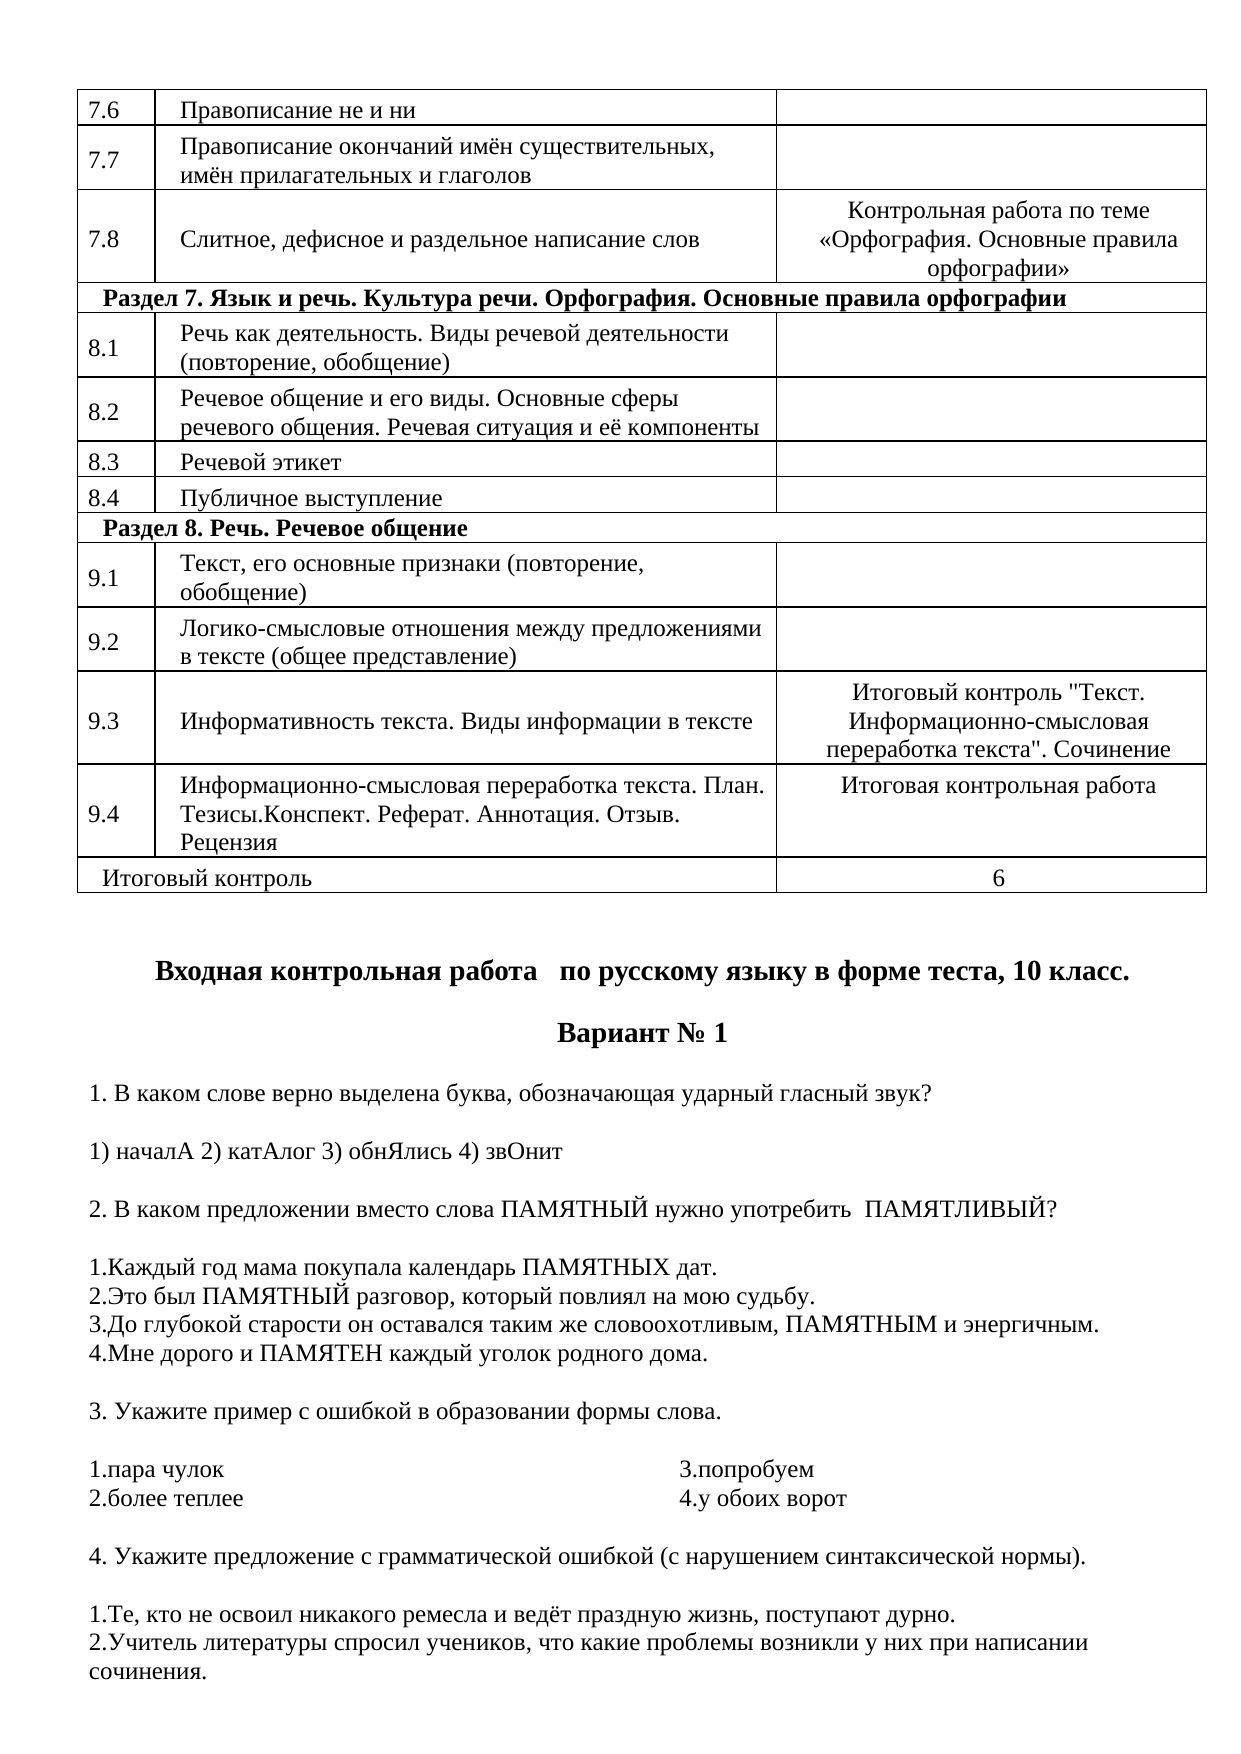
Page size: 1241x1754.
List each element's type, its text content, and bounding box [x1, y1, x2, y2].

table_cell Текст, его основные признаки (повторение, обобщение) [156, 543, 776, 606]
text 3. Укажите пример с ошибкой в образовании формы слова. [89, 1396, 1196, 1425]
table_cell 7.7 [78, 126, 154, 188]
table_cell 7.6 [78, 90, 154, 124]
text 3.До глубокой старости он оставался таким же словоохотливым, ПАМЯТНЫМ и энергичным. [89, 1309, 1196, 1338]
table_cell [777, 477, 1206, 511]
table_cell 8.1 [78, 313, 154, 376]
table_cell Раздел 8. Речь. Речевое общение [78, 513, 1206, 542]
table_cell 8.2 [78, 378, 154, 440]
table_cell Информативность текста. Виды информации в тексте [156, 672, 776, 763]
text 4.у обоих ворот [679, 1483, 1196, 1512]
text 3.попробуем [679, 1454, 1196, 1483]
table_cell [777, 543, 1206, 606]
table_cell 9.2 [78, 608, 154, 670]
text 2.Учитель литературы спросил учеников, что какие проблемы возникли у них при написании сочинения. [89, 1627, 1196, 1685]
text 4.Мне дорого и ПАМЯТЕН каждый уголок родного дома. [89, 1338, 1196, 1367]
table_cell [777, 90, 1206, 124]
table_cell Логико-смысловые отношения между предложениями в тексте (общее представление) [156, 608, 776, 670]
text 2.Это был ПАМЯТНЫЙ разговор, который повлиял на мою судьбу. [89, 1281, 1196, 1309]
table_cell Итоговая контрольная работа [777, 765, 1206, 856]
table_cell Речевое общение и его виды. Основные сферы речевого общения. Речевая ситуация и её компоненты [156, 378, 776, 440]
table_cell [777, 442, 1206, 476]
table_cell Публичное выступление [156, 477, 776, 511]
text 1.Те, кто не освоил никакого ремесла и ведёт праздную жизнь, поступают дурно. [89, 1599, 1196, 1627]
table_cell Раздел 7. Язык и речь. Культура речи. Орфография. Основные правила орфографии [78, 283, 1206, 312]
text Входная контрольная работа по русскому языку в форме теста, 10 класс. [89, 953, 1196, 986]
text 1) началА 2) катАлог 3) обнЯлись 4) звОнит [89, 1136, 1196, 1165]
table_cell Правописание окончаний имён существительных, имён прилагательных и глаголов [156, 126, 776, 188]
table_cell [777, 313, 1206, 376]
table_cell 6 [777, 858, 1206, 892]
text 1.пара чулок [89, 1454, 605, 1483]
text 1. В каком слове верно выделена буква, обозначающая ударный гласный звук? [89, 1078, 1196, 1107]
table_cell Итоговый контроль [78, 858, 776, 892]
table_cell [777, 378, 1206, 440]
table_cell Правописание не и ни [156, 90, 776, 124]
text 1.Каждый год мама покупала календарь ПАМЯТНЫХ дат. [89, 1252, 1196, 1281]
table_cell 8.4 [78, 477, 154, 511]
text Вариант № 1 [89, 1016, 1196, 1049]
table_cell 9.4 [78, 765, 154, 856]
table_cell [777, 126, 1206, 188]
table_cell Речь как деятельность. Виды речевой деятельности (повторение, обобщение) [156, 313, 776, 376]
table_cell 7.8 [78, 190, 154, 281]
text 2.более теплее [89, 1483, 605, 1512]
text 2. В каком предложении вместо слова ПАМЯТНЫЙ нужно употребить ПАМЯТЛИВЫЙ? [89, 1194, 1196, 1223]
table_cell 8.3 [78, 442, 154, 476]
table_cell Информационно-смысловая переработка текста. План. Тезисы.Конспект. Реферат. Аннотация. Отзыв. Рецензия [156, 765, 776, 856]
table_cell 9.1 [78, 543, 154, 606]
text 4. Укажите предложение с грамматической ошибкой (с нарушением синтаксической нормы). [89, 1541, 1196, 1569]
table_cell Контрольная работа по теме «Орфография. Основные правила орфографии» [777, 190, 1206, 281]
table_cell Итоговый контроль "Текст. Информационно-смысловая переработка текста". Сочинение [777, 672, 1206, 763]
table_cell Слитное, дефисное и раздельное написание слов [156, 190, 776, 281]
table_cell [777, 608, 1206, 670]
table_cell Речевой этикет [156, 442, 776, 476]
table_cell 9.3 [78, 672, 154, 763]
